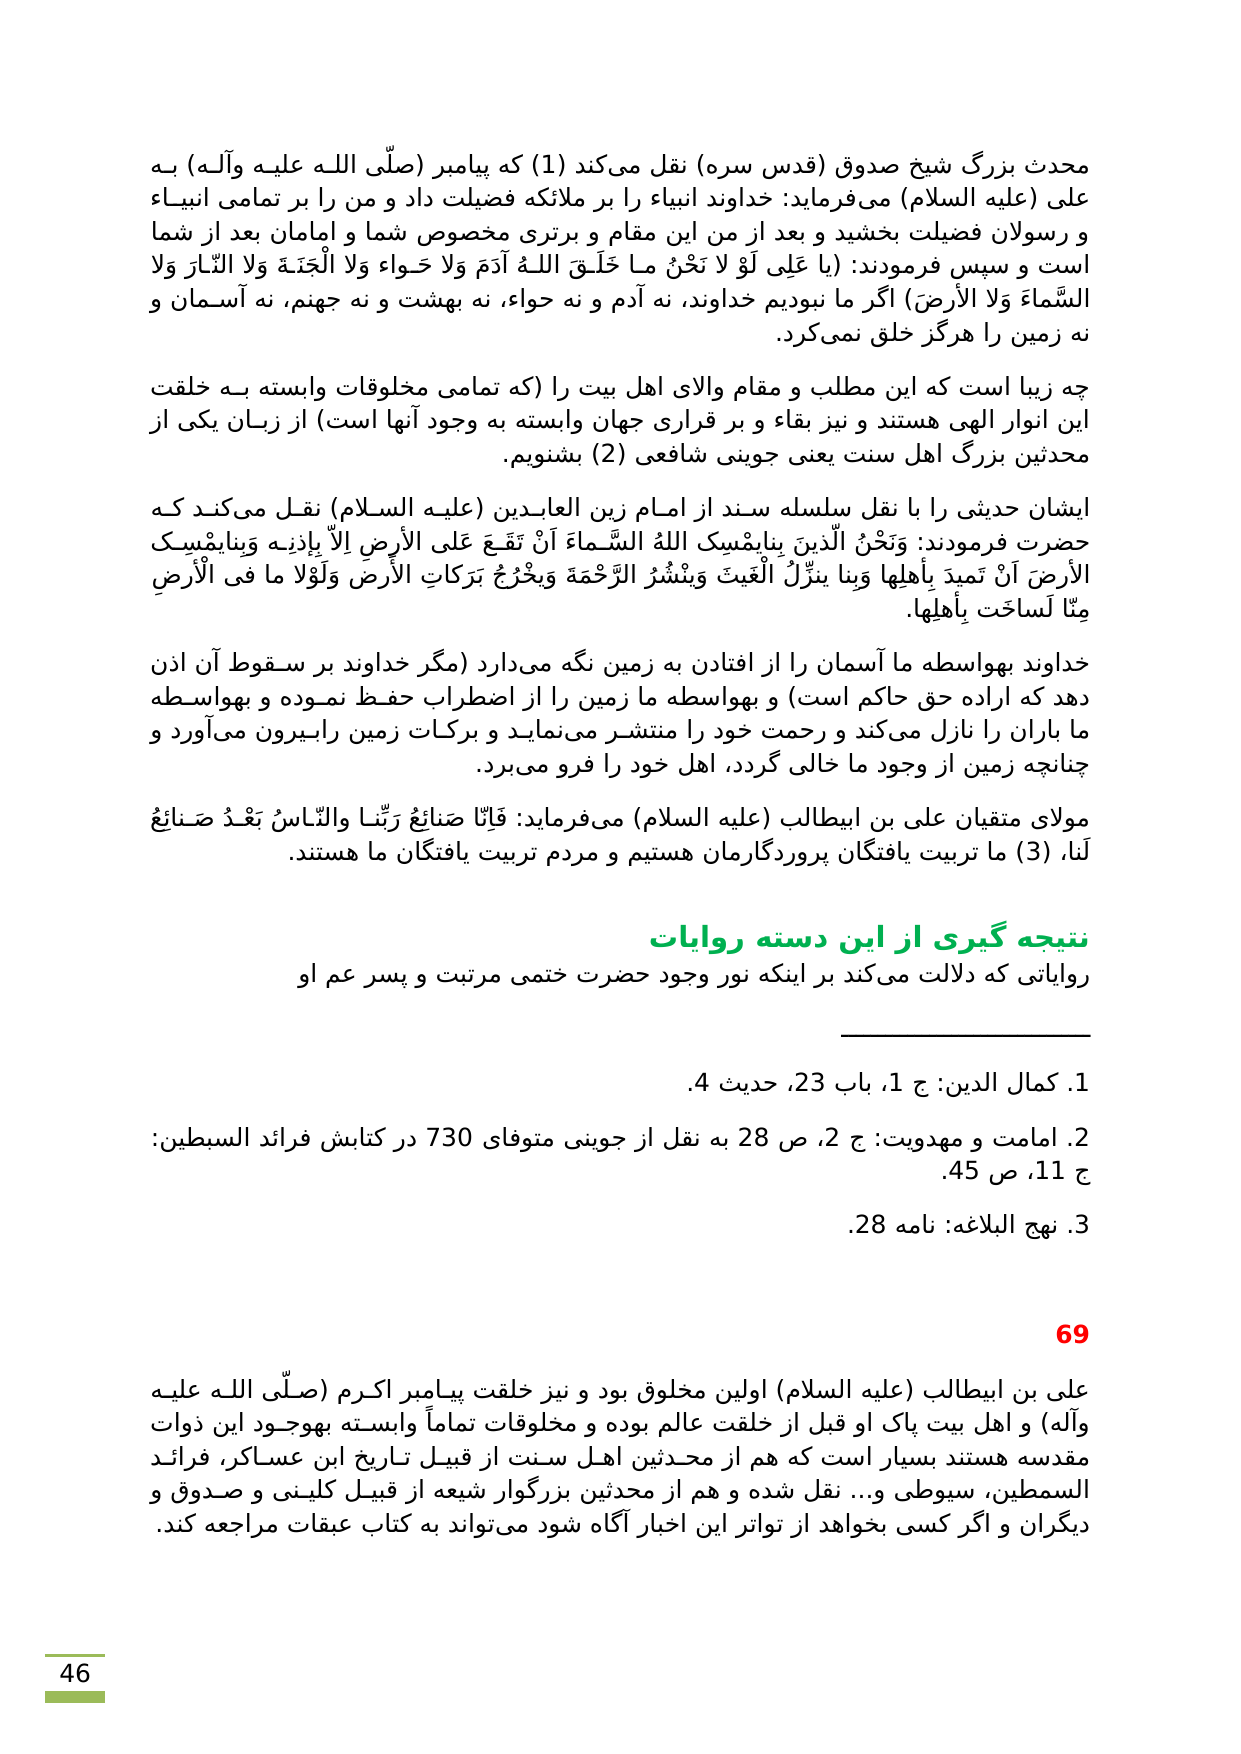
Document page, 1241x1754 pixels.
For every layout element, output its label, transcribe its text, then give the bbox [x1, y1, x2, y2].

text محدث بزرگ شیخ صدوق (قدس سره) نقل می‌کند (1) که پیامبر (صلّی الله علیه وآله) به علی (علیه السلام) می‌فرماید: خداوند انبیاء را بر ملائکه فضیلت داد و من را بر تمامی انبیاء و رسولان فضیلت بخشید و بعد از من این مقام و برتری مخصوص شما و امامان بعد از شما است و سپس فرمودند: (یا عَلِی لَوْ لا نَحْنُ ما خَلَقَ اللهُ آدَمَ وَلا حَواء وَلا الْجَنَةَ وَلا النّارَ وَلا السَّماءَ وَلا الأرضَ) اگر ما نبودیم خداوند، نه آدم و نه حواء، نه بهشت و نه جهنم، نه آسمان و نه زمین را هرگز خلق نمی‌کرد. [150, 150, 1090, 347]
text 1. کمال الدین: ج 1، باب 23، حدیث 4. [150, 1068, 1090, 1097]
text ــــــــــــــــــــــــــــــــــ [150, 1014, 1090, 1043]
text چه زیبا است که این مطلب و مقام والای اهل بیت را (که تمامی مخلوقات وابسته به خلقت این انوار الهی هستند و نیز بقاء و بر قراری جهان وابسته به وجود آنها است) از زبان یکی از محدثین بزرگ اهل سنت یعنی جوینی شافعی (2) بشنویم. [150, 372, 1090, 468]
text علی بن ابیطالب (علیه السلام) اولین مخلوق بود و نیز خلقت پیامبر اکرم (صلّی الله علیه وآله) و اهل بیت پاک او قبل از خلقت عالم بوده و مخلوقات تماماً وابسته بهوجود این ذوات مقدسه هستند بسیار است که هم از محدثین اهل سنت از قبیل تاریخ ابن عساکر، فرائد السمطین، سیوطی و... نقل شده و هم از محدثین بزرگوار شیعه از قبیل کلینی و صدوق و دیگران و اگر کسی بخواهد از تواتر این اخبار آگاه شود می‌تواند به کتاب عبقات مراجعه کند. [150, 1375, 1090, 1538]
text 2. امامت و مهدویت: ج 2، ص 28 به نقل از جوینی متوفای 730 در کتابش فرائد السبطین: ج 11، ص 45. [150, 1123, 1090, 1185]
text ایشان حدیثی را با نقل سلسله سند از امام زین العابدین (علیه السلام) نقل می‌کند که حضرت فرمودند: وَنَحْنُ الّذینَ بِنایمْسِک اللهُ السَّماءَ اَنْ تَقَعَ عَلی الأرضِ اِلاّ بِإذنِه وَبِنایمْسِک الأرضَ اَنْ تَمیدَ بِأهلِها وَبِنا ینزِّلُ الْغَیثَ وَینْشُرُ الرَّحْمَةَ وَیخْرُجُ بَرَکاتِ الأَرض وَلَوْلا ما فی الْأرضِ مِنّا لَساخَت بِأهلِها. [150, 493, 1090, 623]
text 69 [150, 1321, 1090, 1350]
subtitle نتیجه گیری از این دسته روایات [150, 921, 1090, 954]
text مولای متقیان علی بن ابیطالب (علیه السلام) می‌فرماید: فَاِنّا صَنائِعُ رَبِّنا والنّاسُ بَعْدُ صَنائِعُ لَنا، (3) ما تربیت یافتگان پروردگارمان هستیم و مردم تربیت یافتگان ما هستند. [150, 803, 1090, 866]
text خداوند بهواسطه ما آسمان را از افتادن به زمین نگه می‌دارد (مگر خداوند بر سقوط آن اذن دهد که اراده حق حاکم است) و بهواسطه ما زمین را از اضطراب حفظ نموده و بهواسطه ما باران را نازل می‌کند و رحمت خود را منتشر می‌نماید و برکات زمین رابیرون می‌آورد و چنانچه زمین از وجود ما خالی گردد، اهل خود را فرو می‌برد. [150, 648, 1090, 778]
text 3. نهج البلاغه: نامه 28. [150, 1211, 1090, 1240]
text روایاتی که دلالت می‌کند بر اینکه نور وجود حضرت ختمی مرتبت و پسر عم او [150, 959, 1090, 989]
